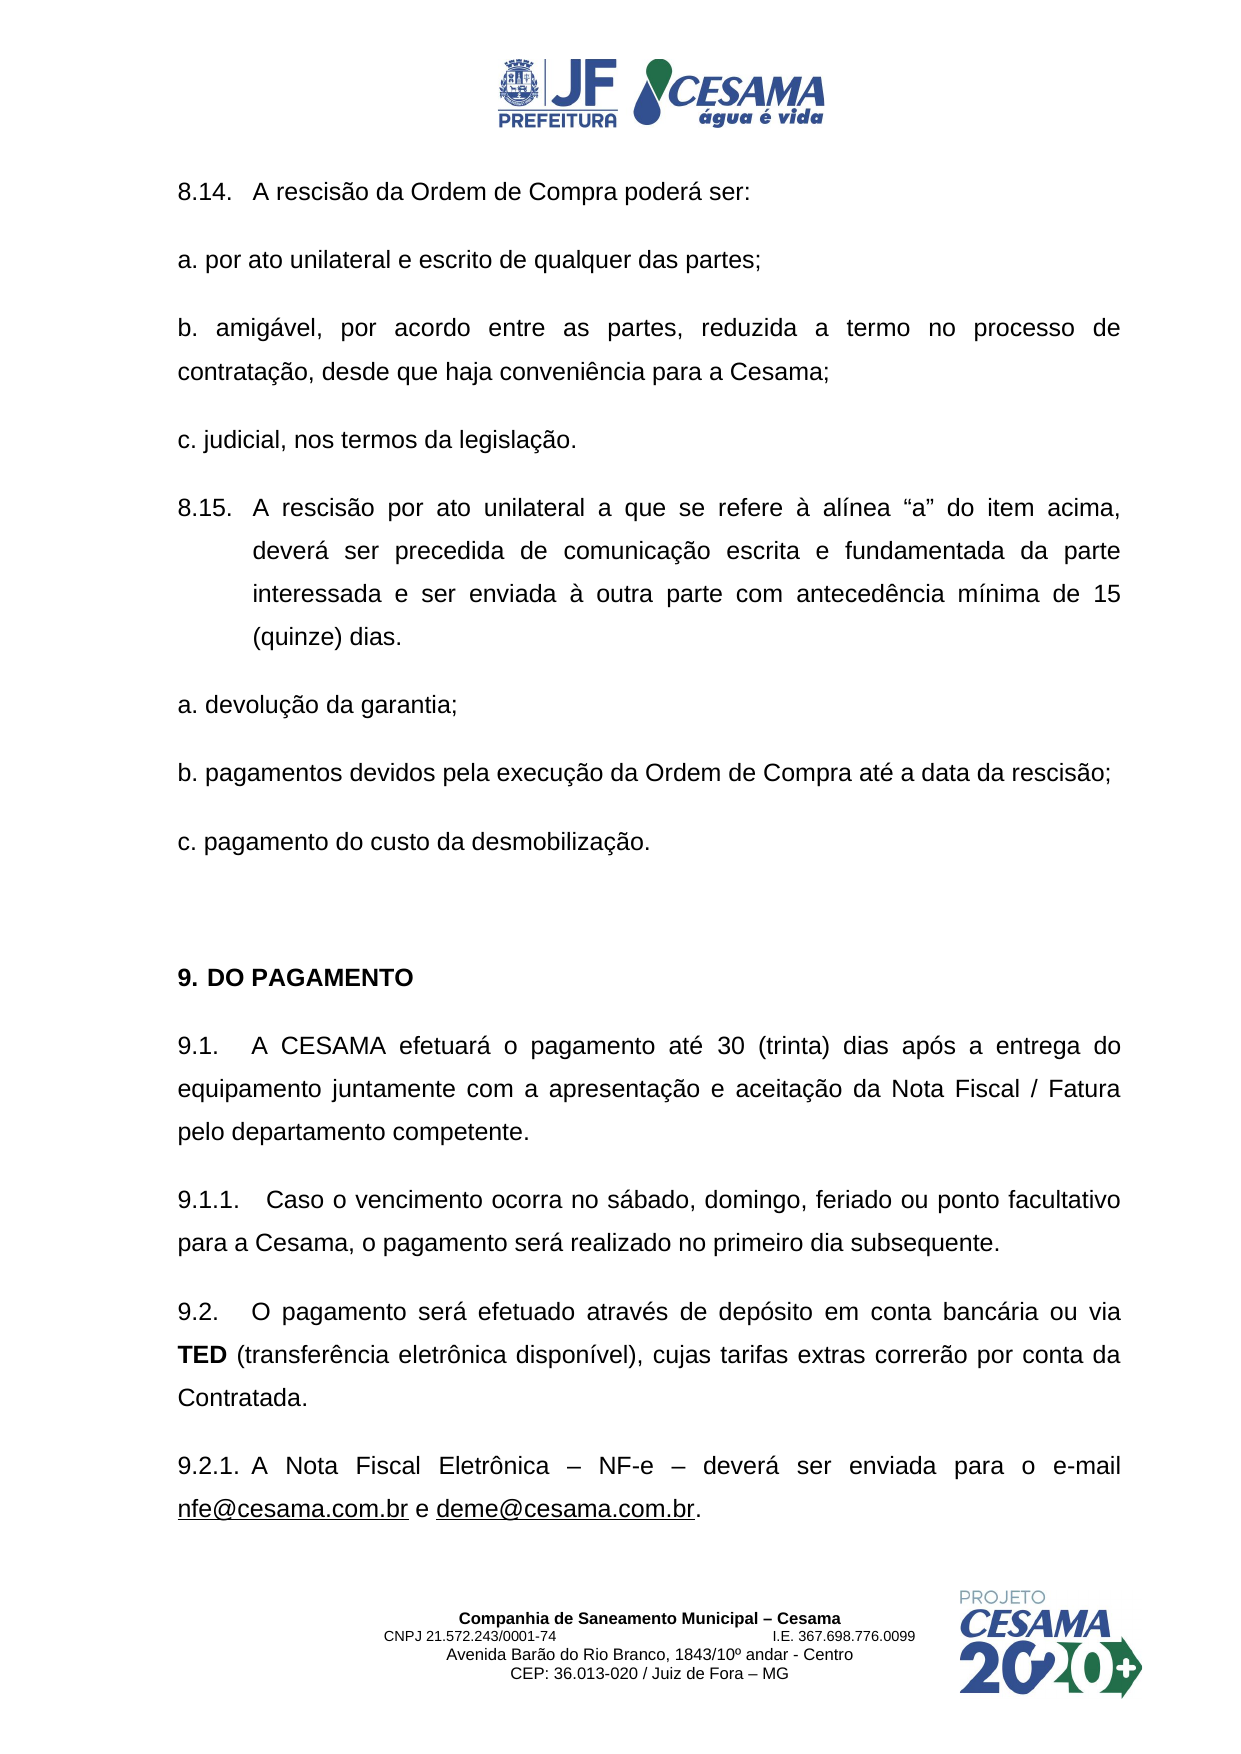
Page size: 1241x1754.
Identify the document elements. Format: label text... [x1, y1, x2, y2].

text a. por ato unilateral e escrito de qualquer das partes; [177, 245, 1122, 274]
picture [959, 1590, 1143, 1699]
text a. devolução da garantia; [177, 690, 1122, 719]
list A rescisão da Ordem de Compra poderá ser: [177, 177, 1122, 206]
list Caso o vencimento ocorra no sábado, domingo, feriado ou ponto facultativo para a Cesama, o pagamento será realizado no primeiro dia subsequente. [177, 1185, 1122, 1257]
picture [497, 59, 825, 128]
list A rescisão por ato unilateral a que se refere à alínea “a” do item acima, deverá ser precedida de comunicação escrita e fundamentada da parte interessada e ser enviada à outra parte com antecedência mínima de 15 (quinze) dias. [177, 493, 1122, 651]
list O pagamento será efetuado através de depósito em conta bancária ou via TED (transferência eletrônica disponível), cujas tarifas extras correrão por conta da Contratada. [177, 1297, 1122, 1412]
text c. pagamento do custo da desmobilização. [177, 827, 1122, 855]
text c. judicial, nos termos da legislação. [177, 425, 1122, 453]
text b. amigável, por acordo entre as partes, reduzida a termo no processo de contratação, desde que haja conveniência para a Cesama; [177, 313, 1122, 385]
list A Nota Fiscal Eletrônica – NF-e – deverá ser enviada para o e-mail nfe@cesama.com.br e deme@cesama.com.br. [177, 1451, 1122, 1523]
text b. pagamentos devidos pela execução da Ordem de Compra até a data da rescisão; [177, 758, 1122, 787]
list A CESAMA efetuará o pagamento até 30 (trinta) dias após a entrega do equipamento juntamente com a apresentação e aceitação da Nota Fiscal / Fatura pelo departamento competente. [177, 1031, 1122, 1146]
list DO PAGAMENTO [177, 963, 1122, 992]
